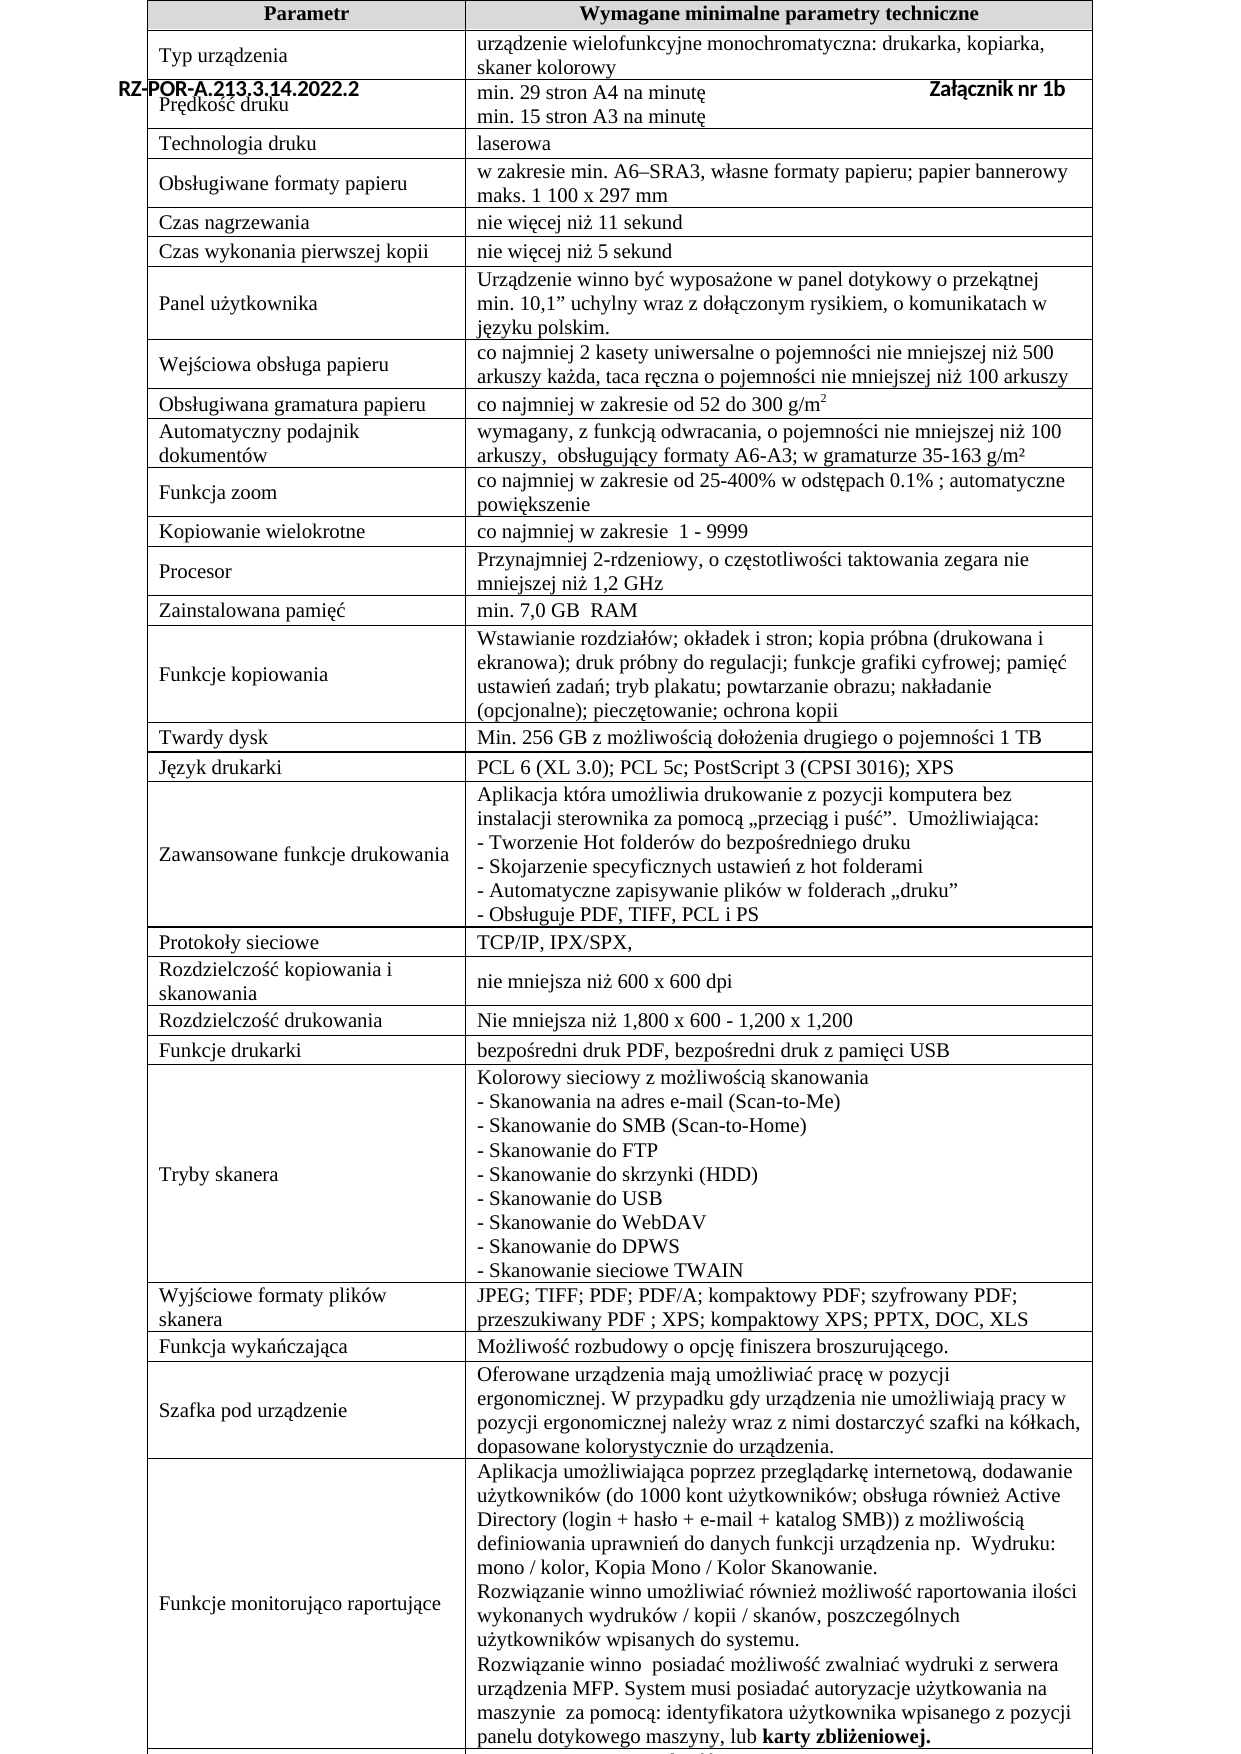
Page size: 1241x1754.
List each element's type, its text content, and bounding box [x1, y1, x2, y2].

table_cell JPEG; TIFF; PDF; PDF/A; kompaktowy PDF; szyfrowany PDF; przeszukiwany PDF ; XPS; kompaktowy XPS; PPTX, DOC, XLS [466, 1283, 1092, 1331]
table_cell min. 29 stron A4 na minutę min. 15 stron A3 na minutę [466, 80, 1092, 128]
table_cell Aplikacja umożliwiająca poprzez przeglądarkę internetową, dodawanie użytkowników (do 1000 kont użytkowników; obsługa również Active Directory (login + hasło + e-mail + katalog SMB)) z możliwością definiowania uprawnień do danych funkcji urządzenia np. Wydruku: mono / kolor, Kopia Mono / Kolor Skanowanie. Rozwiązanie winno umożliwiać również możliwość raportowania ilości wykonanych wydruków / kopii / skanów, poszczególnych użytkowników wpisanych do systemu. Rozwiązanie winno posiadać możliwość zwalniać wydruki z serwera urządzenia MFP. System musi posiadać autoryzacje użytkowania na maszynie za pomocą: identyfikatora użytkownika wpisanego z pozycji panelu dotykowego maszyny, lub karty zbliżeniowej. [466, 1459, 1092, 1748]
table_cell Funkcje kopiowania [148, 626, 465, 722]
table_cell nie mniejsza niż 600 x 600 dpi [466, 957, 1092, 1005]
table_cell Prędkość druku [148, 80, 465, 128]
table_cell Panel użytkownika [148, 267, 465, 339]
table_cell nie więcej niż 5 sekund [466, 237, 1092, 266]
table_cell Funkcje monitorująco raportujące [148, 1459, 465, 1748]
table_cell Język drukarki [148, 753, 465, 781]
table_cell Nie mniejsza niż 1,800 x 600 - 1,200 x 1,200 [466, 1006, 1092, 1035]
table_cell min. 7,0 GB RAM [466, 596, 1092, 624]
table_cell Funkcja zoom [148, 468, 465, 516]
table_cell Tryby skanera [148, 1065, 465, 1282]
table_cell Wyjściowe formaty plików skanera [148, 1283, 465, 1331]
table_cell Funkcja wykańczająca [148, 1332, 465, 1361]
table_cell nie więcej niż 11 sekund [466, 208, 1092, 236]
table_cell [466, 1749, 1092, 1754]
table_cell wymagany, z funkcją odwracania, o pojemności nie mniejszej niż 100 arkuszy, obsługujący formaty A6-A3; w gramaturze 35-163 g/m² [466, 419, 1092, 467]
table_cell Min. 256 GB z możliwością dołożenia drugiego o pojemności 1 TB [466, 723, 1092, 751]
table_cell Obsługiwana gramatura papieru [148, 389, 465, 418]
table_cell urządzenie wielofunkcyjne monochromatyczna: drukarka, kopiarka, skaner kolorowy [466, 31, 1092, 79]
table_cell Typ urządzenia [148, 31, 465, 79]
table_cell w zakresie min. A6–SRA3, własne formaty papieru; papier bannerowy maks. 1 100 x 297 mm [466, 159, 1092, 207]
table_cell Wejściowa obsługa papieru [148, 340, 465, 388]
table_cell bezpośredni druk PDF, bezpośredni druk z pamięci USB [466, 1036, 1092, 1064]
table_header Parametr [148, 1, 465, 29]
table_cell Rozdzielczość kopiowania i skanowania [148, 957, 465, 1005]
table_cell TCP/IP, IPX/SPX, [466, 928, 1092, 956]
table_cell co najmniej w zakresie od 25-400% w odstępach 0.1% ; automatyczne powiększenie [466, 468, 1092, 516]
table_cell Czas nagrzewania [148, 208, 465, 236]
table_cell Technologia druku [148, 129, 465, 157]
table_cell Kopiowanie wielokrotne [148, 517, 465, 546]
table_cell Automatyczny podajnik dokumentów [148, 419, 465, 467]
table_cell Twardy dysk [148, 723, 465, 751]
table_cell Przynajmniej 2-rdzeniowy, o częstotliwości taktowania zegara nie mniejszej niż 1,2 GHz [466, 547, 1092, 595]
table_cell Obsługiwane formaty papieru [148, 159, 465, 207]
table_header Wymagane minimalne parametry techniczne [466, 1, 1092, 29]
table_cell Aplikacja która umożliwia drukowanie z pozycji komputera bez instalacji sterownika za pomocą „przeciąg i puść”. Umożliwiająca: - Tworzenie Hot folderów do bezpośredniego druku - Skojarzenie specyficznych ustawień z hot folderami - Automatyczne zapisywanie plików w folderach „druku” - Obsługuje PDF, TIFF, PCL i PS [466, 782, 1092, 926]
table_cell Kolorowy sieciowy z możliwością skanowania - Skanowania na adres e-mail (Scan-to-Me) - Skanowanie do SMB (Scan-to-Home) - Skanowanie do FTP - Skanowanie do skrzynki (HDD) - Skanowanie do USB - Skanowanie do WebDAV - Skanowanie do DPWS - Skanowanie sieciowe TWAIN [466, 1065, 1092, 1282]
table_cell Szafka pod urządzenie [148, 1362, 465, 1458]
table_cell Protokoły sieciowe [148, 928, 465, 956]
table_cell PCL 6 (XL 3.0); PCL 5c; PostScript 3 (CPSI 3016); XPS [466, 753, 1092, 781]
table_cell Procesor [148, 547, 465, 595]
table_cell Urządzenie winno być wyposażone w panel dotykowy o przekątnej min. 10,1” uchylny wraz z dołączonym rysikiem, o komunikatach w języku polskim. [466, 267, 1092, 339]
table_cell Zainstalowana pamięć [148, 596, 465, 624]
table_cell Możliwość rozbudowy o opcję finiszera broszurującego. [466, 1332, 1092, 1361]
table_cell Oferowane urządzenia mają umożliwiać pracę w pozycji ergonomicznej. W przypadku gdy urządzenia nie umożliwiają pracy w pozycji ergonomicznej należy wraz z nimi dostarczyć szafki na kółkach, dopasowane kolorystycznie do urządzenia. [466, 1362, 1092, 1458]
table_cell co najmniej w zakresie od 52 do 300 g/m2 [466, 389, 1092, 418]
table_cell Zawansowane funkcje drukowania [148, 782, 465, 926]
table_cell Rozdzielczość drukowania [148, 1006, 465, 1035]
table_cell Funkcje drukarki [148, 1036, 465, 1064]
table_cell co najmniej 2 kasety uniwersalne o pojemności nie mniejszej niż 500 arkuszy każda, taca ręczna o pojemności nie mniejszej niż 100 arkuszy [466, 340, 1092, 388]
table_cell laserowa [466, 129, 1092, 157]
table_cell co najmniej w zakresie 1 - 9999 [466, 517, 1092, 546]
table_cell Wstawianie rozdziałów; okładek i stron; kopia próbna (drukowana i ekranowa); druk próbny do regulacji; funkcje grafiki cyfrowej; pamięć ustawień zadań; tryb plakatu; powtarzanie obrazu; nakładanie (opcjonalne); pieczętowanie; ochrona kopii [466, 626, 1092, 722]
table_cell Czas wykonania pierwszej kopii [148, 237, 465, 266]
